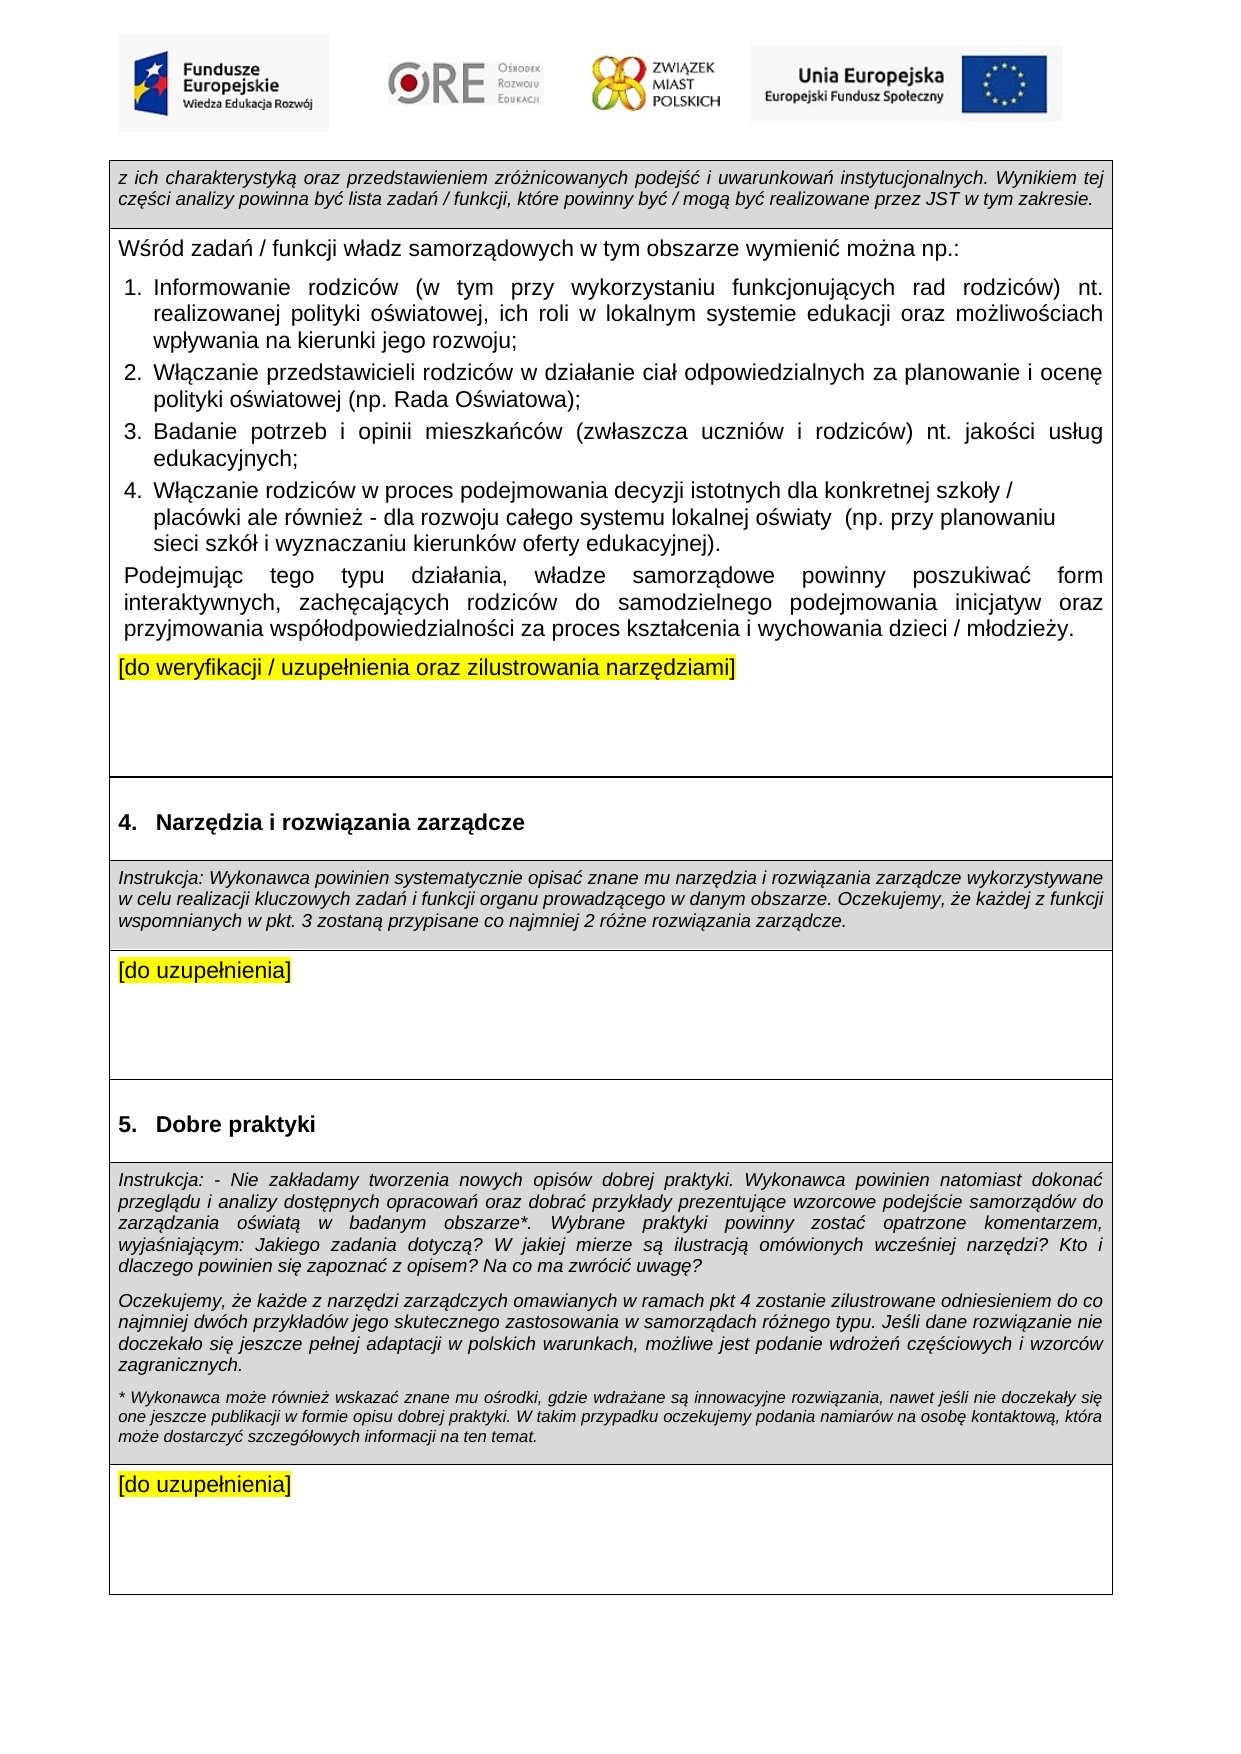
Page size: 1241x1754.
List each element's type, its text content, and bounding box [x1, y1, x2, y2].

table_cell Instrukcja: - Nie zakładamy tworzenia nowych opisów dobrej praktyki. Wykonawca powinien natomiast dokonać przeglądu i analizy dostępnych opracowań oraz dobrać przykłady prezentujące wzorcowe podejście samorządów do zarządzania oświatą w badanym obszarze*. Wybrane praktyki powinny zostać opatrzone komentarzem, wyjaśniającym: Jakiego zadania dotyczą? W jakiej mierze są ilustracją omówionych wcześniej narzędzi? Kto i dlaczego powinien się zapoznać z opisem? Na co ma zwrócić uwagę? Oczekujemy, że każde z narzędzi zarządczych omawianych w ramach pkt 4 zostanie zilustrowane odniesieniem do co najmniej dwóch przykładów jego skutecznego zastosowania w samorządach różnego typu. Jeśli dane rozwiązanie nie doczekało się jeszcze pełnej adaptacji w polskich warunkach, możliwe jest podanie wdrożeń częściowych i wzorców zagranicznych. * Wykonawca może również wskazać znane mu ośrodki, gdzie wdrażane są innowacyjne rozwiązania, nawet jeśli nie doczekały się one jeszcze publikacji w formie opisu dobrej praktyki. W takim przypadku oczekujemy podania namiarów na osobę kontaktową, która może dostarczyć szczegółowych informacji na ten temat. [110, 1163, 1112, 1464]
table_cell Dobre praktyki [110, 1080, 1112, 1162]
table_cell Instrukcja: Wykonawca powinien systematycznie opisać znane mu narzędzia i rozwiązania zarządcze wykorzystywane w celu realizacji kluczowych zadań i funkcji organu prowadzącego w danym obszarze. Oczekujemy, że każdej z funkcji wspomnianych w pkt. 3 zostaną przypisane co najmniej 2 różne rozwiązania zarządcze. [110, 861, 1112, 949]
picture [118, 35, 1064, 132]
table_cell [110, 161, 1112, 228]
table_cell Narzędzia i rozwiązania zarządcze [110, 778, 1112, 859]
table_cell Wśród zadań / funkcji władz samorządowych w tym obszarze wymienić można np.: Informowanie rodziców (w tym przy wykorzystaniu funkcjonujących rad rodziców) nt. realizowanej polityki oświatowej, ich roli w lokalnym systemie edukacji oraz możliwościach wpływania na kierunki jego rozwoju; Włączanie przedstawicieli rodziców w działanie ciał odpowiedzialnych za planowanie i ocenę polityki oświatowej (np. Rada Oświatowa); Badanie potrzeb i opinii mieszkańców (zwłaszcza uczniów i rodziców) nt. jakości usług edukacyjnych; Włączanie rodziców w proces podejmowania decyzji istotnych dla konkretnej szkoły / placówki ale również - dla rozwoju całego systemu lokalnej oświaty (np. przy planowaniu sieci szkół i wyznaczaniu kierunków oferty edukacyjnej). Podejmując tego typu działania, władze samorządowe powinny poszukiwać form interaktywnych, zachęcających rodziców do samodzielnego podejmowania inicjatyw oraz przyjmowania współodpowiedzialności za proces kształcenia i wychowania dzieci / młodzieży. [do weryfikacji / uzupełnienia oraz zilustrowania narzędziami] [110, 229, 1112, 776]
table_cell [do uzupełnienia] [110, 1465, 1112, 1593]
table_cell [do uzupełnienia] [110, 951, 1112, 1079]
